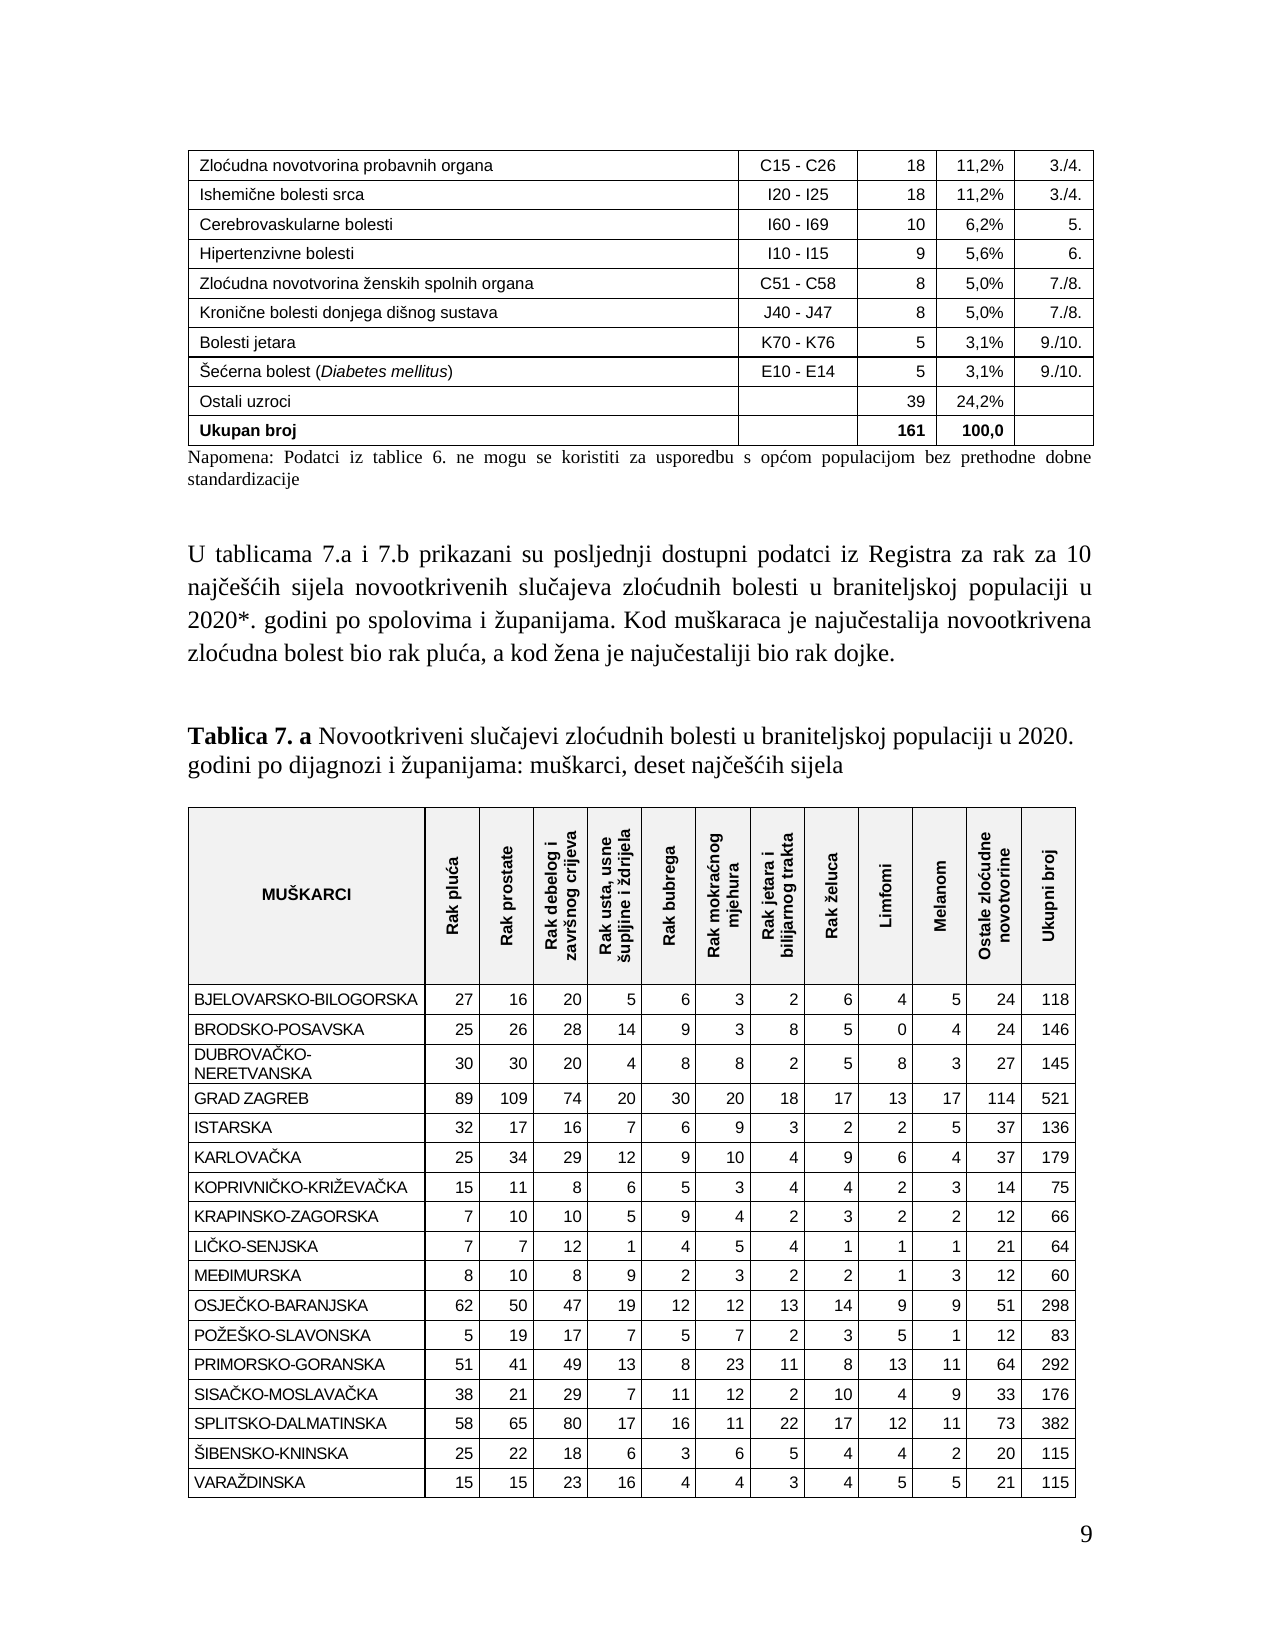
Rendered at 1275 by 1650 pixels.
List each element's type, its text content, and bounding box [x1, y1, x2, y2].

table_cell I10 - I15 [739, 240, 857, 268]
table_cell 4 [913, 1015, 966, 1043]
table_cell Šećerna bolest (Diabetes mellitus) [189, 358, 738, 386]
table_cell 7 [480, 1232, 533, 1260]
table_cell 382 [1022, 1409, 1075, 1438]
table_cell 145 [1022, 1045, 1075, 1083]
table_cell 7 [588, 1114, 641, 1142]
table_cell 3 [913, 1173, 966, 1201]
table_cell 4 [859, 985, 912, 1014]
table_cell 37 [967, 1114, 1021, 1142]
table_cell 23 [534, 1469, 587, 1497]
table_cell 11 [480, 1173, 533, 1201]
table_cell 1 [859, 1261, 912, 1290]
table_cell 16 [642, 1409, 695, 1438]
table_cell 5 [751, 1439, 804, 1467]
table_cell 292 [1022, 1350, 1075, 1379]
table_cell 26 [480, 1015, 533, 1043]
table_cell 19 [588, 1291, 641, 1319]
table_cell Ishemične bolesti srca [189, 181, 738, 209]
table_cell PRIMORSKO-GORANSKA [189, 1350, 424, 1379]
table_header Rak želuca [805, 808, 858, 984]
table_cell 50 [480, 1291, 533, 1319]
table_cell 5 [859, 1469, 912, 1497]
table_cell 146 [1022, 1015, 1075, 1043]
table_header Rak pluća [426, 808, 479, 984]
table_cell 64 [967, 1350, 1021, 1379]
table_cell 27 [426, 985, 479, 1014]
table_cell 32 [426, 1114, 479, 1142]
table_cell 5 [913, 1114, 966, 1142]
table_cell 2 [751, 985, 804, 1014]
table_header Rak mokraćnog mjehura [696, 808, 750, 984]
table_cell 5 [805, 1045, 858, 1083]
table_cell 3 [751, 1469, 804, 1497]
table_cell 18 [534, 1439, 587, 1467]
table_cell 24,2% [937, 387, 1014, 415]
table_cell Ukupan broj [189, 416, 738, 445]
table_cell 51 [967, 1291, 1021, 1319]
table_cell 2 [751, 1202, 804, 1231]
table_cell 5 [588, 1202, 641, 1231]
table_cell 21 [967, 1232, 1021, 1260]
table_cell 8 [858, 269, 936, 297]
table_cell SISAČKO-MOSLAVAČKA [189, 1380, 424, 1408]
table_cell 74 [534, 1084, 587, 1112]
table_cell 8 [642, 1350, 695, 1379]
table_cell 3 [696, 1173, 750, 1201]
table_cell 11 [696, 1409, 750, 1438]
table_cell GRAD ZAGREB [189, 1084, 424, 1112]
table_cell 25 [426, 1015, 479, 1043]
table_cell 5 [426, 1321, 479, 1349]
table_cell 176 [1022, 1380, 1075, 1408]
table_cell 21 [967, 1469, 1021, 1497]
table_cell 2 [642, 1261, 695, 1290]
table_cell KARLOVAČKA [189, 1143, 424, 1172]
table_cell 7 [696, 1321, 750, 1349]
table_cell 5 [696, 1232, 750, 1260]
table_cell Ostali uzroci [189, 387, 738, 415]
table_cell 5,0% [937, 269, 1014, 297]
table_cell K70 - K76 [739, 328, 857, 356]
table_cell 14 [588, 1015, 641, 1043]
table_cell [739, 387, 857, 415]
table_cell C51 - C58 [739, 269, 857, 297]
table_cell 4 [642, 1232, 695, 1260]
table_cell 10 [858, 210, 936, 238]
table_cell 3 [913, 1261, 966, 1290]
table_cell 13 [751, 1291, 804, 1319]
table_cell 41 [480, 1350, 533, 1379]
table_cell 6 [588, 1439, 641, 1467]
table_cell 3./4. [1015, 181, 1093, 209]
table_cell 521 [1022, 1084, 1075, 1112]
table_cell 27 [967, 1045, 1021, 1083]
table_cell 2 [805, 1114, 858, 1142]
table_cell 14 [967, 1173, 1021, 1201]
table_cell 298 [1022, 1291, 1075, 1319]
table_cell 3,1% [937, 328, 1014, 356]
table_cell 30 [426, 1045, 479, 1083]
table_cell 64 [1022, 1232, 1075, 1260]
table_cell 17 [480, 1114, 533, 1142]
table_cell 115 [1022, 1439, 1075, 1467]
table_cell J40 - J47 [739, 299, 857, 327]
table_cell [1015, 387, 1093, 415]
table_cell 2 [751, 1321, 804, 1349]
table_cell 3 [805, 1321, 858, 1349]
table_cell 2 [751, 1380, 804, 1408]
table_cell E10 - E14 [739, 358, 857, 386]
table_cell 7 [426, 1232, 479, 1260]
table_cell 9 [588, 1261, 641, 1290]
table_cell 9 [913, 1380, 966, 1408]
table_cell 8 [426, 1261, 479, 1290]
table_cell BJELOVARSKO-BILOGORSKA [189, 985, 424, 1014]
table_header Rak prostate [480, 808, 533, 984]
table_cell 1 [859, 1232, 912, 1260]
table_cell ŠIBENSKO-KNINSKA [189, 1439, 424, 1467]
table_cell 11 [913, 1350, 966, 1379]
table_cell 4 [696, 1202, 750, 1231]
table_cell 29 [534, 1143, 587, 1172]
table_cell 179 [1022, 1143, 1075, 1172]
table_cell ISTARSKA [189, 1114, 424, 1142]
table_cell 9 [642, 1015, 695, 1043]
table_cell 5 [642, 1321, 695, 1349]
table_cell 7 [588, 1380, 641, 1408]
table_cell 8 [858, 299, 936, 327]
table_cell 12 [967, 1202, 1021, 1231]
table_cell 8 [534, 1261, 587, 1290]
table_cell 17 [913, 1084, 966, 1112]
table_cell 4 [751, 1232, 804, 1260]
table_cell 20 [967, 1439, 1021, 1467]
table_cell [1015, 416, 1093, 445]
table_cell POŽEŠKO-SLAVONSKA [189, 1321, 424, 1349]
table_cell 12 [696, 1380, 750, 1408]
table_cell 30 [642, 1084, 695, 1112]
table_header Rak bubrega [642, 808, 695, 984]
table_cell LIČKO-SENJSKA [189, 1232, 424, 1260]
table_cell 19 [480, 1321, 533, 1349]
table_cell 13 [859, 1350, 912, 1379]
table_cell 109 [480, 1084, 533, 1112]
table_cell 18 [751, 1084, 804, 1112]
table_cell 12 [859, 1409, 912, 1438]
table_header Ostale zloćudne novotvorine [967, 808, 1021, 984]
table_cell 9 [642, 1202, 695, 1231]
table_cell 8 [751, 1015, 804, 1043]
table_cell VARAŽDINSKA [189, 1469, 424, 1497]
table_cell 13 [859, 1084, 912, 1112]
table_cell 6,2% [937, 210, 1014, 238]
table_cell 20 [534, 1045, 587, 1083]
table_cell 13 [588, 1350, 641, 1379]
table_cell 4 [588, 1045, 641, 1083]
table_cell 5,6% [937, 240, 1014, 268]
table_header Melanom [913, 808, 966, 984]
table_cell 17 [805, 1084, 858, 1112]
table_cell 39 [858, 387, 936, 415]
table_cell 29 [534, 1380, 587, 1408]
table_cell 14 [805, 1291, 858, 1319]
table_cell 100,0 [937, 416, 1014, 445]
table_cell 38 [426, 1380, 479, 1408]
table_cell BRODSKO-POSAVSKA [189, 1015, 424, 1043]
table_cell 8 [642, 1045, 695, 1083]
table_cell 114 [967, 1084, 1021, 1112]
table_cell 4 [913, 1143, 966, 1172]
table_cell 1 [805, 1232, 858, 1260]
table_cell MEĐIMURSKA [189, 1261, 424, 1290]
table_cell 6 [696, 1439, 750, 1467]
table_cell 16 [534, 1114, 587, 1142]
table_cell Bolesti jetara [189, 328, 738, 356]
table_cell 12 [642, 1291, 695, 1319]
table_cell 8 [696, 1045, 750, 1083]
table_cell 34 [480, 1143, 533, 1172]
table_cell 5 [642, 1173, 695, 1201]
table_cell 65 [480, 1409, 533, 1438]
table_cell 10 [696, 1143, 750, 1172]
table_cell 2 [751, 1045, 804, 1083]
table_cell 16 [480, 985, 533, 1014]
table_cell 5 [859, 1321, 912, 1349]
table_cell 5,0% [937, 299, 1014, 327]
table_cell 4 [805, 1469, 858, 1497]
table_cell 11 [751, 1350, 804, 1379]
table_cell 4 [751, 1143, 804, 1172]
table_cell 11,2% [937, 181, 1014, 209]
table_header Limfomi [859, 808, 912, 984]
table_cell 11 [913, 1409, 966, 1438]
table_cell 161 [858, 416, 936, 445]
table_cell 12 [967, 1261, 1021, 1290]
table_cell SPLITSKO-DALMATINSKA [189, 1409, 424, 1438]
table_cell 21 [480, 1380, 533, 1408]
table_cell 15 [426, 1469, 479, 1497]
table_cell 15 [480, 1469, 533, 1497]
table_cell 17 [588, 1409, 641, 1438]
table_cell 10 [480, 1261, 533, 1290]
table_cell 49 [534, 1350, 587, 1379]
table_cell 5 [913, 1469, 966, 1497]
table_cell 8 [805, 1350, 858, 1379]
table_cell KOPRIVNIČKO-KRIŽEVAČKA [189, 1173, 424, 1201]
table_cell 8 [859, 1045, 912, 1083]
table_cell DUBROVAČKO-NERETVANSKA [189, 1045, 424, 1083]
table_cell [739, 416, 857, 445]
table_cell I60 - I69 [739, 210, 857, 238]
table_cell 2 [859, 1114, 912, 1142]
table_cell 25 [426, 1143, 479, 1172]
table_cell 5 [588, 985, 641, 1014]
table_cell 12 [588, 1143, 641, 1172]
table_cell 2 [859, 1173, 912, 1201]
table_cell 0 [859, 1015, 912, 1043]
table_header Rak usta, usne šupljine i ždrijela [588, 808, 641, 984]
table_cell 16 [588, 1469, 641, 1497]
table_cell 1 [913, 1321, 966, 1349]
table_cell I20 - I25 [739, 181, 857, 209]
table_cell 9./10. [1015, 358, 1093, 386]
table_cell 9 [858, 240, 936, 268]
table_cell 5 [805, 1015, 858, 1043]
table_cell 2 [805, 1261, 858, 1290]
table_cell 9 [913, 1291, 966, 1319]
table_cell 4 [805, 1439, 858, 1467]
table_cell 4 [805, 1173, 858, 1201]
table_cell 83 [1022, 1321, 1075, 1349]
table_cell 10 [534, 1202, 587, 1231]
table_cell 30 [480, 1045, 533, 1083]
table_cell 24 [967, 985, 1021, 1014]
table_cell 37 [967, 1143, 1021, 1172]
table_cell 9 [696, 1114, 750, 1142]
table_cell 4 [751, 1173, 804, 1201]
table_cell 3 [696, 985, 750, 1014]
table_cell 9./10. [1015, 328, 1093, 356]
table_cell Cerebrovaskularne bolesti [189, 210, 738, 238]
table_cell 47 [534, 1291, 587, 1319]
table_cell 20 [696, 1084, 750, 1112]
table_cell Hipertenzivne bolesti [189, 240, 738, 268]
table_cell 12 [967, 1321, 1021, 1349]
table_cell 12 [534, 1232, 587, 1260]
table_cell 20 [534, 985, 587, 1014]
table_cell 23 [696, 1350, 750, 1379]
table_header Rak jetara i bilijarnog trakta [751, 808, 804, 984]
table_cell 2 [751, 1261, 804, 1290]
table_cell 22 [480, 1439, 533, 1467]
table_cell 1 [913, 1232, 966, 1260]
table_cell 18 [858, 151, 936, 179]
table_cell 22 [751, 1409, 804, 1438]
table_cell OSJEČKO-BARANJSKA [189, 1291, 424, 1319]
table_cell 15 [426, 1173, 479, 1201]
table_cell 17 [805, 1409, 858, 1438]
table_cell 4 [859, 1380, 912, 1408]
table_cell 3,1% [937, 358, 1014, 386]
table_cell 1 [588, 1232, 641, 1260]
table_cell 20 [588, 1084, 641, 1112]
table_cell 9 [859, 1291, 912, 1319]
table_cell 118 [1022, 985, 1075, 1014]
table_cell 2 [913, 1439, 966, 1467]
table_cell 3 [913, 1045, 966, 1083]
table_cell 6 [642, 985, 695, 1014]
table_cell 11,2% [937, 151, 1014, 179]
text U tablicama 7.a i 7.b prikazani su posljednji dostupni podatci iz Registra za rak za 10 najčešćih sijela novootkrivenih slučajeva zloćudnih bolesti u braniteljskoj populaciji u 2020*. godini po spolovima i županijama. Kod muškaraca je najučestalija novootkrivena zloćudna bolest bio rak pluća, a kod žena je najučestaliji bio rak dojke. [187, 539, 1093, 667]
table_cell 10 [805, 1380, 858, 1408]
table_cell 24 [967, 1015, 1021, 1043]
table_cell 8 [534, 1173, 587, 1201]
table_cell 5 [913, 985, 966, 1014]
table_cell 4 [642, 1469, 695, 1497]
table_cell 2 [913, 1202, 966, 1231]
table_cell 6 [642, 1114, 695, 1142]
table_cell C15 - C26 [739, 151, 857, 179]
table_header Rak debelog i završnog crijeva [534, 808, 587, 984]
table_cell 80 [534, 1409, 587, 1438]
table_cell 62 [426, 1291, 479, 1319]
table_header Ukupni broj [1022, 808, 1075, 984]
table_cell 58 [426, 1409, 479, 1438]
table_cell 3 [751, 1114, 804, 1142]
table_cell 25 [426, 1439, 479, 1467]
table_cell 17 [534, 1321, 587, 1349]
table_cell 51 [426, 1350, 479, 1379]
table_cell 33 [967, 1380, 1021, 1408]
table_cell 7./8. [1015, 299, 1093, 327]
table_cell Zloćudna novotvorina ženskih spolnih organa [189, 269, 738, 297]
table_cell Kronične bolesti donjega dišnog sustava [189, 299, 738, 327]
table_cell 3./4. [1015, 151, 1093, 179]
table_cell 12 [696, 1291, 750, 1319]
table_cell 10 [480, 1202, 533, 1231]
table_cell 3 [696, 1261, 750, 1290]
table_cell 6 [805, 985, 858, 1014]
table_header MUŠKARCI [189, 808, 424, 984]
table_cell 7 [588, 1321, 641, 1349]
table_cell 73 [967, 1409, 1021, 1438]
table_cell 75 [1022, 1173, 1075, 1201]
table_cell 4 [859, 1439, 912, 1467]
table_cell 6. [1015, 240, 1093, 268]
table_cell 5 [858, 328, 936, 356]
text Tablica 7. a Novootkriveni slučajevi zloćudnih bolesti u braniteljskoj populaciji u 2020. godini po dijagnozi i županijama: muškarci, deset najčešćih sijela [187, 721, 1093, 778]
table_cell 2 [859, 1202, 912, 1231]
table_cell 115 [1022, 1469, 1075, 1497]
table_cell 9 [805, 1143, 858, 1172]
table_cell 7 [426, 1202, 479, 1231]
table_cell 11 [642, 1380, 695, 1408]
table_cell 7./8. [1015, 269, 1093, 297]
table_cell 6 [588, 1173, 641, 1201]
table_cell 89 [426, 1084, 479, 1112]
table_cell 66 [1022, 1202, 1075, 1231]
table_cell 3 [805, 1202, 858, 1231]
table_cell 4 [696, 1469, 750, 1497]
table_cell 28 [534, 1015, 587, 1043]
table_cell Zloćudna novotvorina probavnih organa [189, 151, 738, 179]
table_cell 136 [1022, 1114, 1075, 1142]
table_cell 3 [642, 1439, 695, 1467]
table_cell 3 [696, 1015, 750, 1043]
table_cell 60 [1022, 1261, 1075, 1290]
table_cell 18 [858, 181, 936, 209]
text Napomena: Podatci iz tablice 6. ne mogu se koristiti za usporedbu s općom populacijom bez prethodne dobne standardizacije [187, 446, 1093, 489]
table_cell 6 [859, 1143, 912, 1172]
table_cell KRAPINSKO-ZAGORSKA [189, 1202, 424, 1231]
table_cell 9 [642, 1143, 695, 1172]
table_cell 5. [1015, 210, 1093, 238]
table_cell 5 [858, 358, 936, 386]
